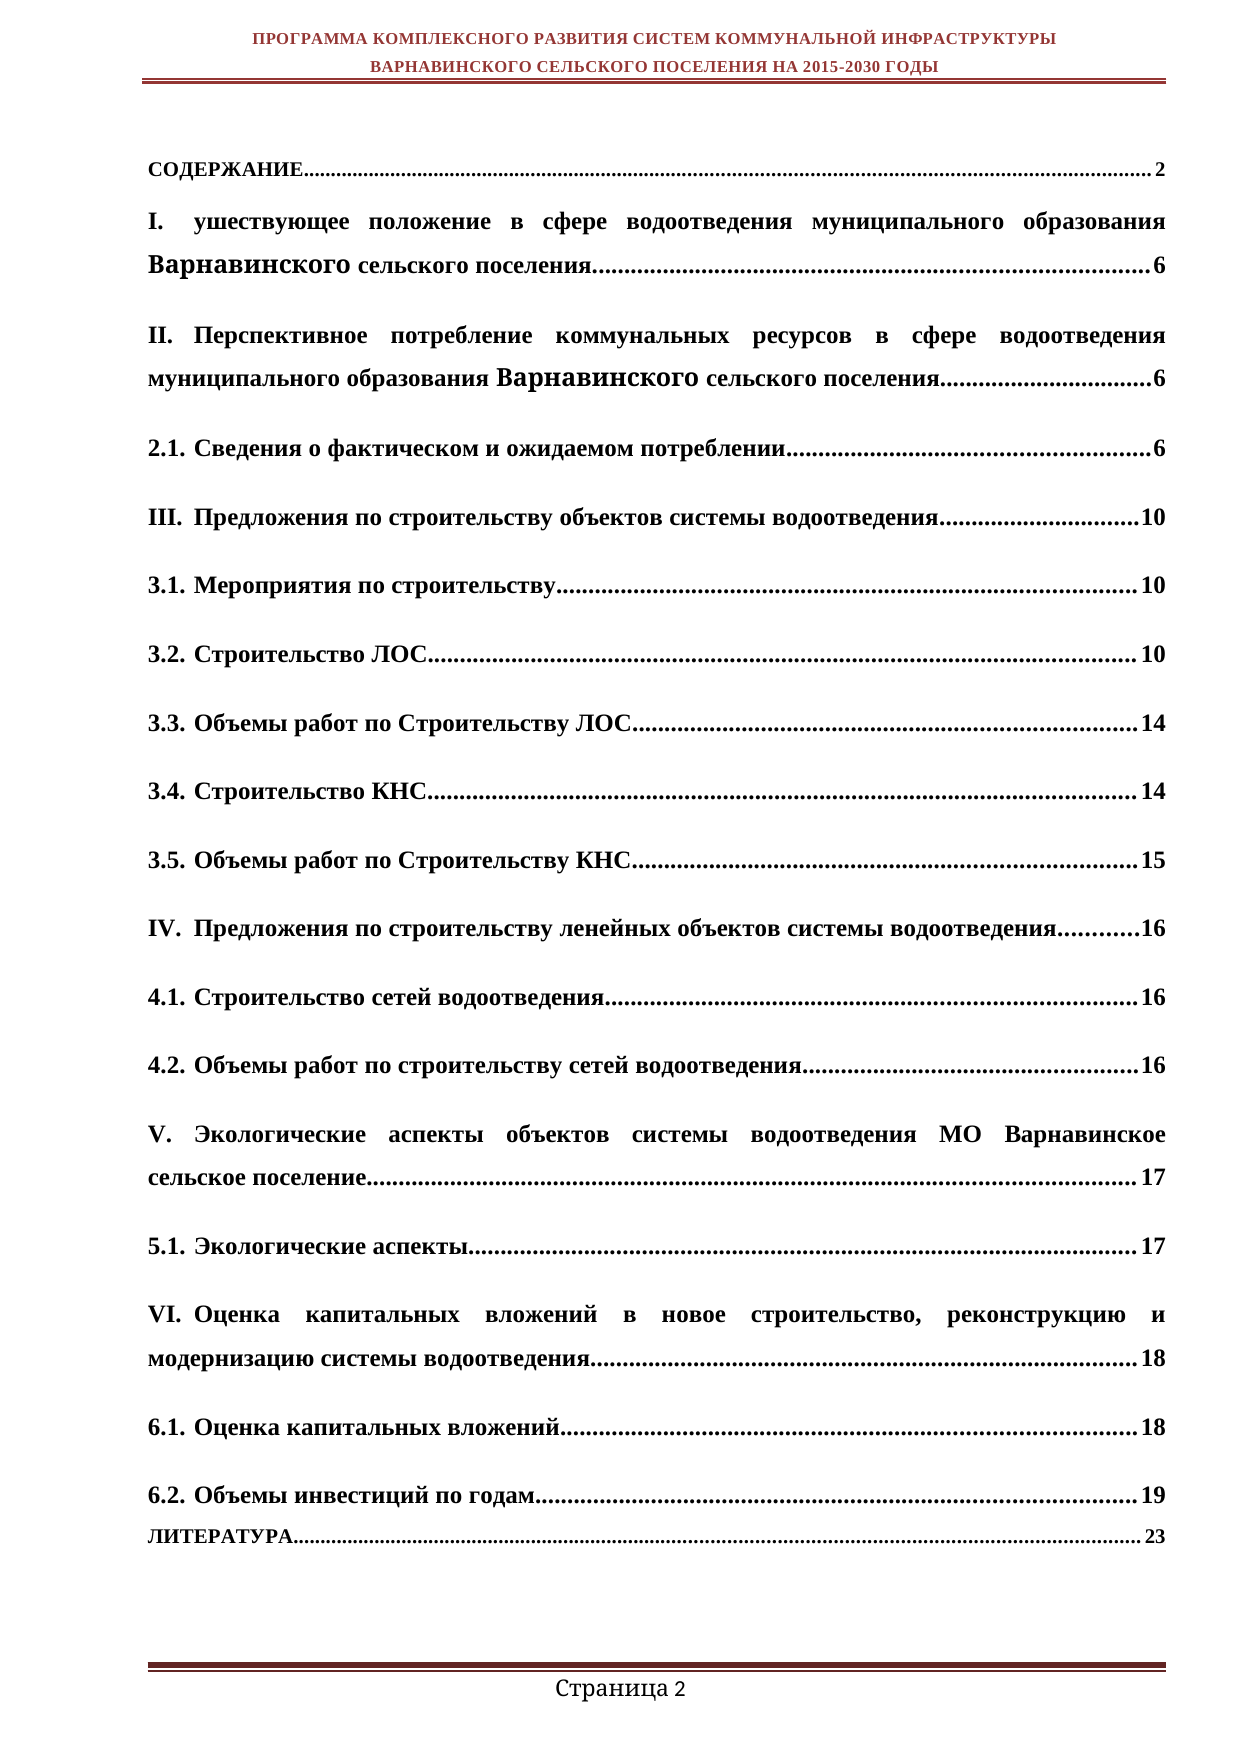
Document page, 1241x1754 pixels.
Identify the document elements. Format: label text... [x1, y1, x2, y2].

text I. ушествующее положение в сфере водоотведения муниципального образования Варнавинского сельского поселения. 6 [148, 206, 1166, 280]
text IV. Предложения по строительству ленейных объектов системы водоотведения 16 [148, 913, 1166, 942]
text 3.2. Строительство ЛОС 10 [148, 639, 1166, 668]
text VI. Оценка капитальных вложений в новое строительство, реконструкцию и модернизацию системы водоотведения 18 [148, 1299, 1166, 1372]
text III. Предложения по строительству объектов системы водоотведения 10 [148, 502, 1166, 531]
text 2.1. Сведения о фактическом и ожидаемом потреблении 6 [148, 433, 1166, 462]
text 6.1. Оценка капитальных вложений 18 [148, 1411, 1166, 1441]
text Содержание 2 [148, 157, 1166, 181]
text 4.2. Объемы работ по строительству сетей водоотведения 16 [148, 1050, 1166, 1079]
text 6.2. Объемы инвестиций по годам 19 [148, 1480, 1166, 1509]
text 3.3. Объемы работ по Строительству ЛОС 14 [148, 707, 1166, 737]
text 3.4. Строительство КНС 14 [148, 776, 1166, 805]
text 3.5. Объемы работ по Строительству КНС 15 [148, 844, 1166, 874]
text 3.1. Мероприятия по строительству 10 [148, 570, 1166, 599]
text 5.1. Экологические аспекты 17 [148, 1231, 1166, 1260]
text V. Экологические аспекты объектов системы водоотведения МО Варнавинское сельское поселение. 17 [148, 1119, 1166, 1191]
text 4.1. Строительство сетей водоотведения 16 [148, 982, 1166, 1011]
text II. Перспективное потребление коммунальных ресурсов в сфере водоотведения муниципального образования Варнавинского сельского поселения. 6 [148, 320, 1166, 393]
text Литература 23 [148, 1523, 1166, 1548]
